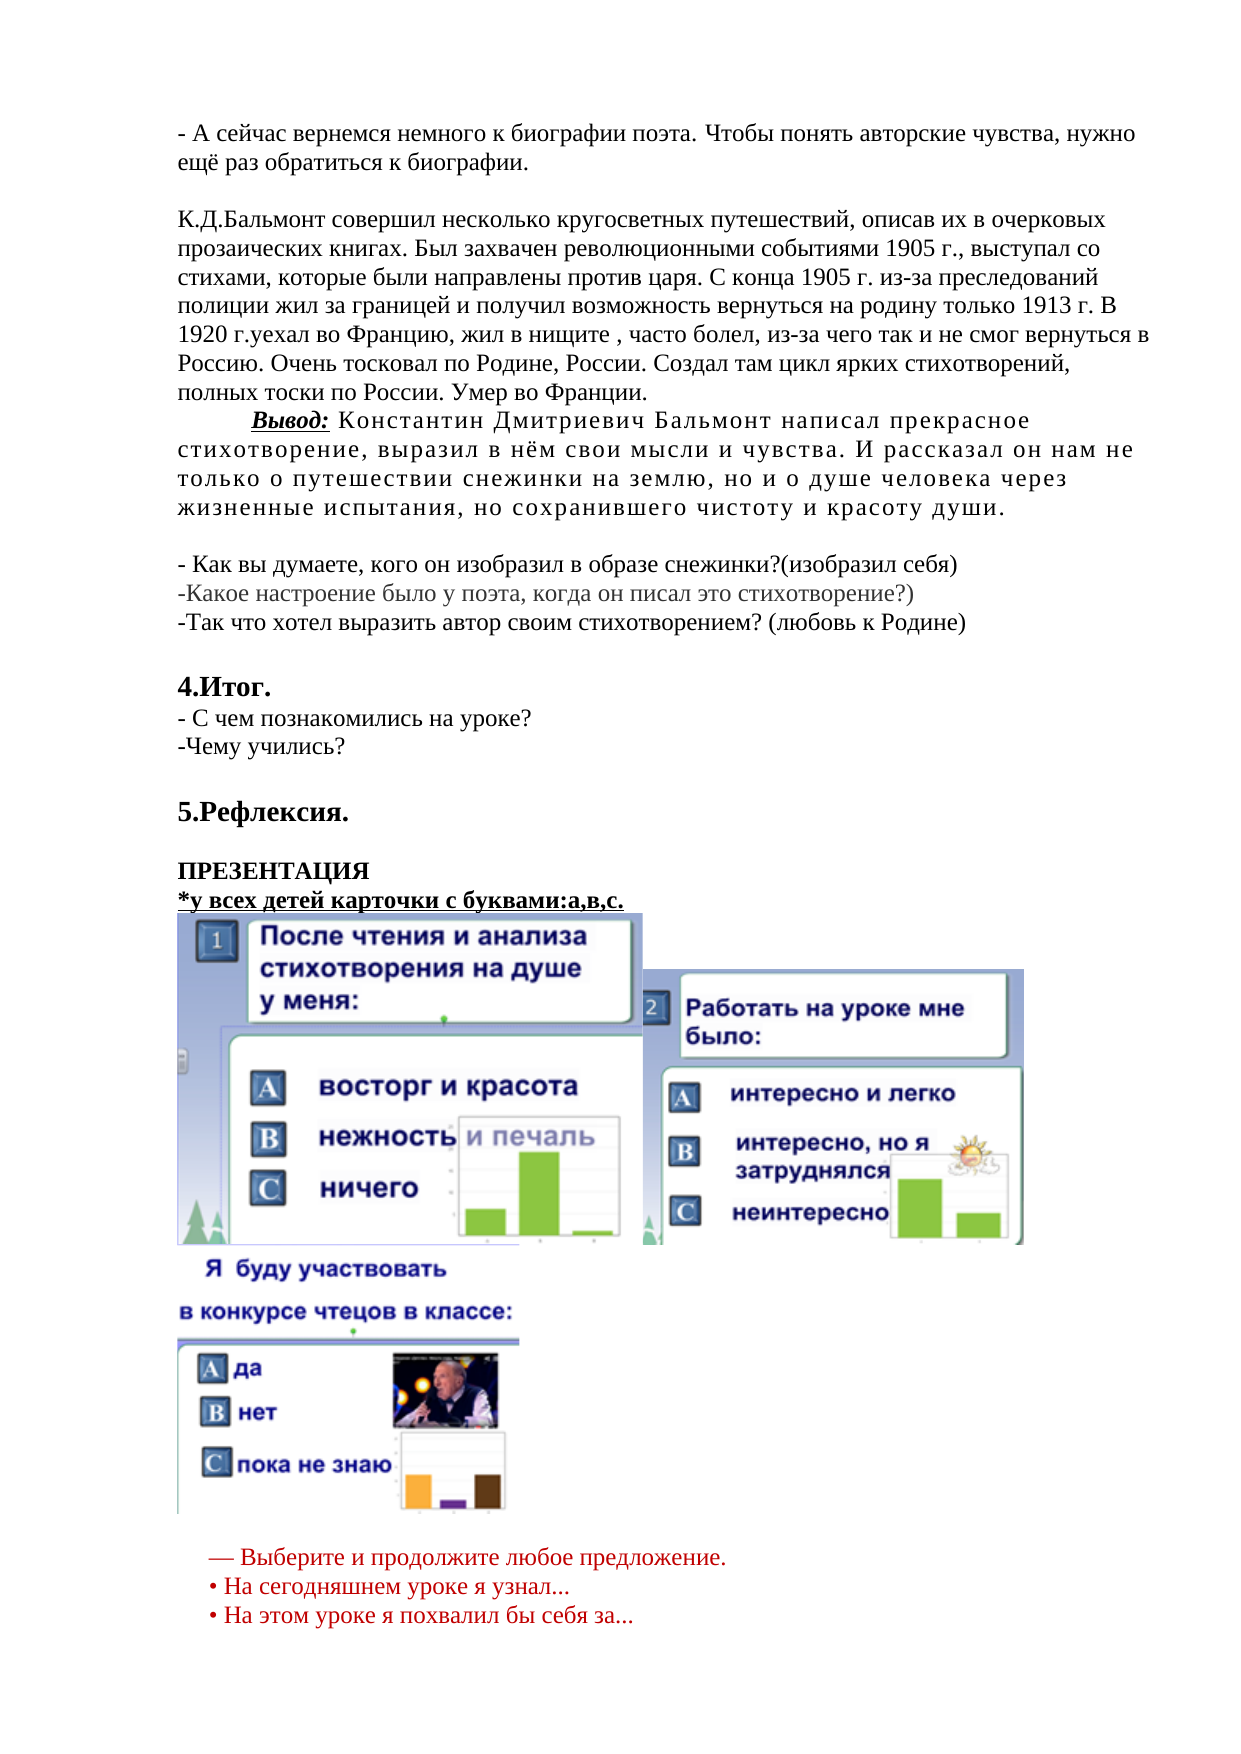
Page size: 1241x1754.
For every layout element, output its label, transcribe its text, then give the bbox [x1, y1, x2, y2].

text *у всех детей карточки с буквами:а,в,с. [177, 885, 1152, 913]
text - Как вы думаете, кого он изобразил в образе снежинки?(изобразил себя) [177, 549, 1152, 578]
text -Какое настроение было у поэта, когда он писал это стихотворение?) [177, 578, 1152, 607]
text -Так что хотел выразить автор своим стихотворением? (любовь к Родине) [177, 607, 1152, 636]
picture [177, 913, 1024, 1514]
text ПРЕЗЕНТАЦИЯ [177, 856, 1152, 885]
text • На сегодняшнем уроке я узнал... [177, 1571, 1152, 1600]
text 5.Рефлексия. [177, 794, 1152, 827]
text К.Д.Бальмонт совершил несколько кругосветных путешествий, описав их в очерковых прозаических книгах. Был захвачен революционными событиями 1905 г., выступал со стихами, которые были направлены против царя. С конца 1905 г. из-за преследований полиции жил за границей и получил возможность вернуться на родину только 1913 г. В 1920 г.уехал во Францию, жил в нищите , часто болел, из-за чего так и не смог вернуться в Россию. Очень тосковал по Родине, России. Создал там цикл ярких стихотворений, полных тоски по России. Умер во Франции. [177, 204, 1152, 406]
text — Выберите и продолжите любое предложение. [177, 1542, 1152, 1571]
text -Чему учились? [177, 731, 1152, 760]
text - С чем познакомились на уроке? [177, 703, 1152, 731]
text - А сейчас вернемся немного к биографии поэта. Чтобы понять авторские чувства, нужно ещё раз обратиться к биографии. [177, 118, 1152, 176]
text 4.Итог. [177, 669, 1152, 703]
text Вывод: Константин Дмитриевич Бальмонт написал прекрасное стихотворение, выразил в нём свои мысли и чувства. И рассказал он нам не только о путешествии снежинки на землю, но и о душе человека через жизненные испытания, но сохранившего чистоту и красоту души. [177, 406, 1152, 521]
text • На этом уроке я похвалил бы себя за... [177, 1600, 1152, 1628]
